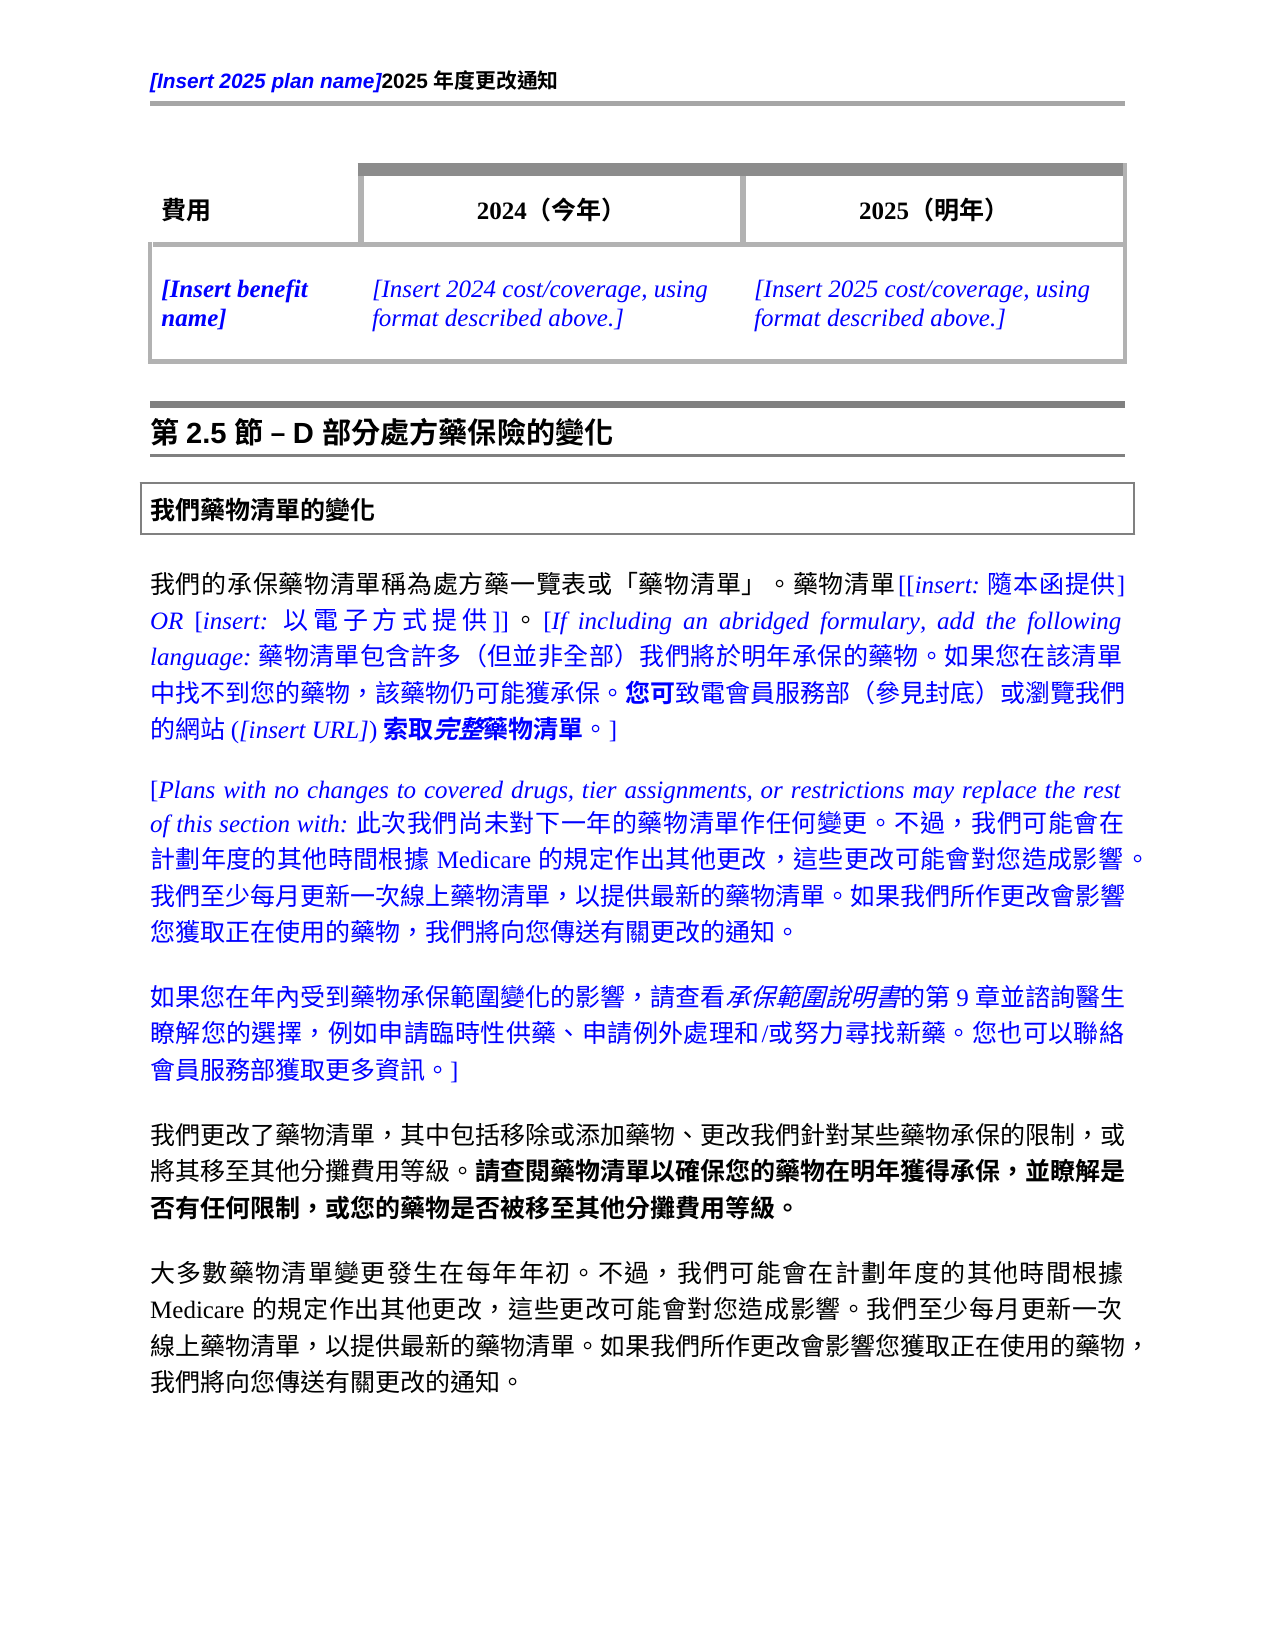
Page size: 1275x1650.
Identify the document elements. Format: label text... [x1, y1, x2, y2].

text 我們更改了藥物清單，其中包括移除或添加藥物、更改我們針對某些藥物承保的限制，或將其移至其他分攤費用等級。請查閱藥物清單以確保您的藥物在明年獲得承保，並瞭解是否有任何限制，或您的藥物是否被移至其他分攤費用等級。 [150, 1116, 1125, 1224]
subtitle 我們藥物清單的變化 [142, 484, 1133, 533]
table_cell [Insert 2025 cost/coverage, using format described above.] [743, 247, 1123, 359]
text 如果您在年內受到藥物承保範圍變化的影響，請查看承保範圍說明書的第 9 章並諮詢醫生瞭解您的選擇，例如申請臨時性供藥、申請例外處理和/或努力尋找新藥。您也可以聯絡會員服務部獲取更多資訊。] [150, 978, 1125, 1086]
text 我們的承保藥物清單稱為處方藥一覽表或「藥物清單」。藥物清單[[insert: 隨本函提供] OR [insert: 以電子方式提供]]。[If including an abridged formulary, add the following language: 藥物清單包含許多（但並非全部）我們將於明年承保的藥物。如果您在該清單中找不到您的藥物，該藥物仍可能獲承保。您可致電會員服務部（參見封底）或瀏覽我們的網站 ([insert URL]) 索取完整藥物清單。] [150, 564, 1125, 746]
table_header 2025（明年） [746, 176, 1123, 242]
subtitle 第 2.5 節 – D 部分處方藥保險的變化 [150, 408, 1125, 454]
text [Plans with no changes to covered drugs, tier assignments, or restrictions may replace the rest of this section with: 此次我們尚未對下一年的藥物清單作任何變更。不過，我們可能會在計劃年度的其他時間根據 Medicare 的規定作出其他更改，這些更改可能會對您造成影響。我們至少每月更新一次線上藥物清單，以提供最新的藥物清單。如果我們所作更改會影響您獲取正在使用的藥物，我們將向您傳送有關更改的通知。 [150, 775, 1125, 948]
table_header 2024（今年） [364, 176, 740, 242]
text 大多數藥物清單變更發生在每年年初。不過，我們可能會在計劃年度的其他時間根據 Medicare 的規定作出其他更改，這些更改可能會對您造成影響。我們至少每月更新一次線上藥物清單，以提供最新的藥物清單。如果我們所作更改會影響您獲取正在使用的藥物，我們將向您傳送有關更改的通知。 [150, 1253, 1125, 1398]
table_cell [Insert 2024 cost/coverage, using format described above.] [361, 247, 743, 359]
table_header 費用 [150, 163, 358, 242]
table_cell [Insert benefit name] [152, 243, 361, 359]
